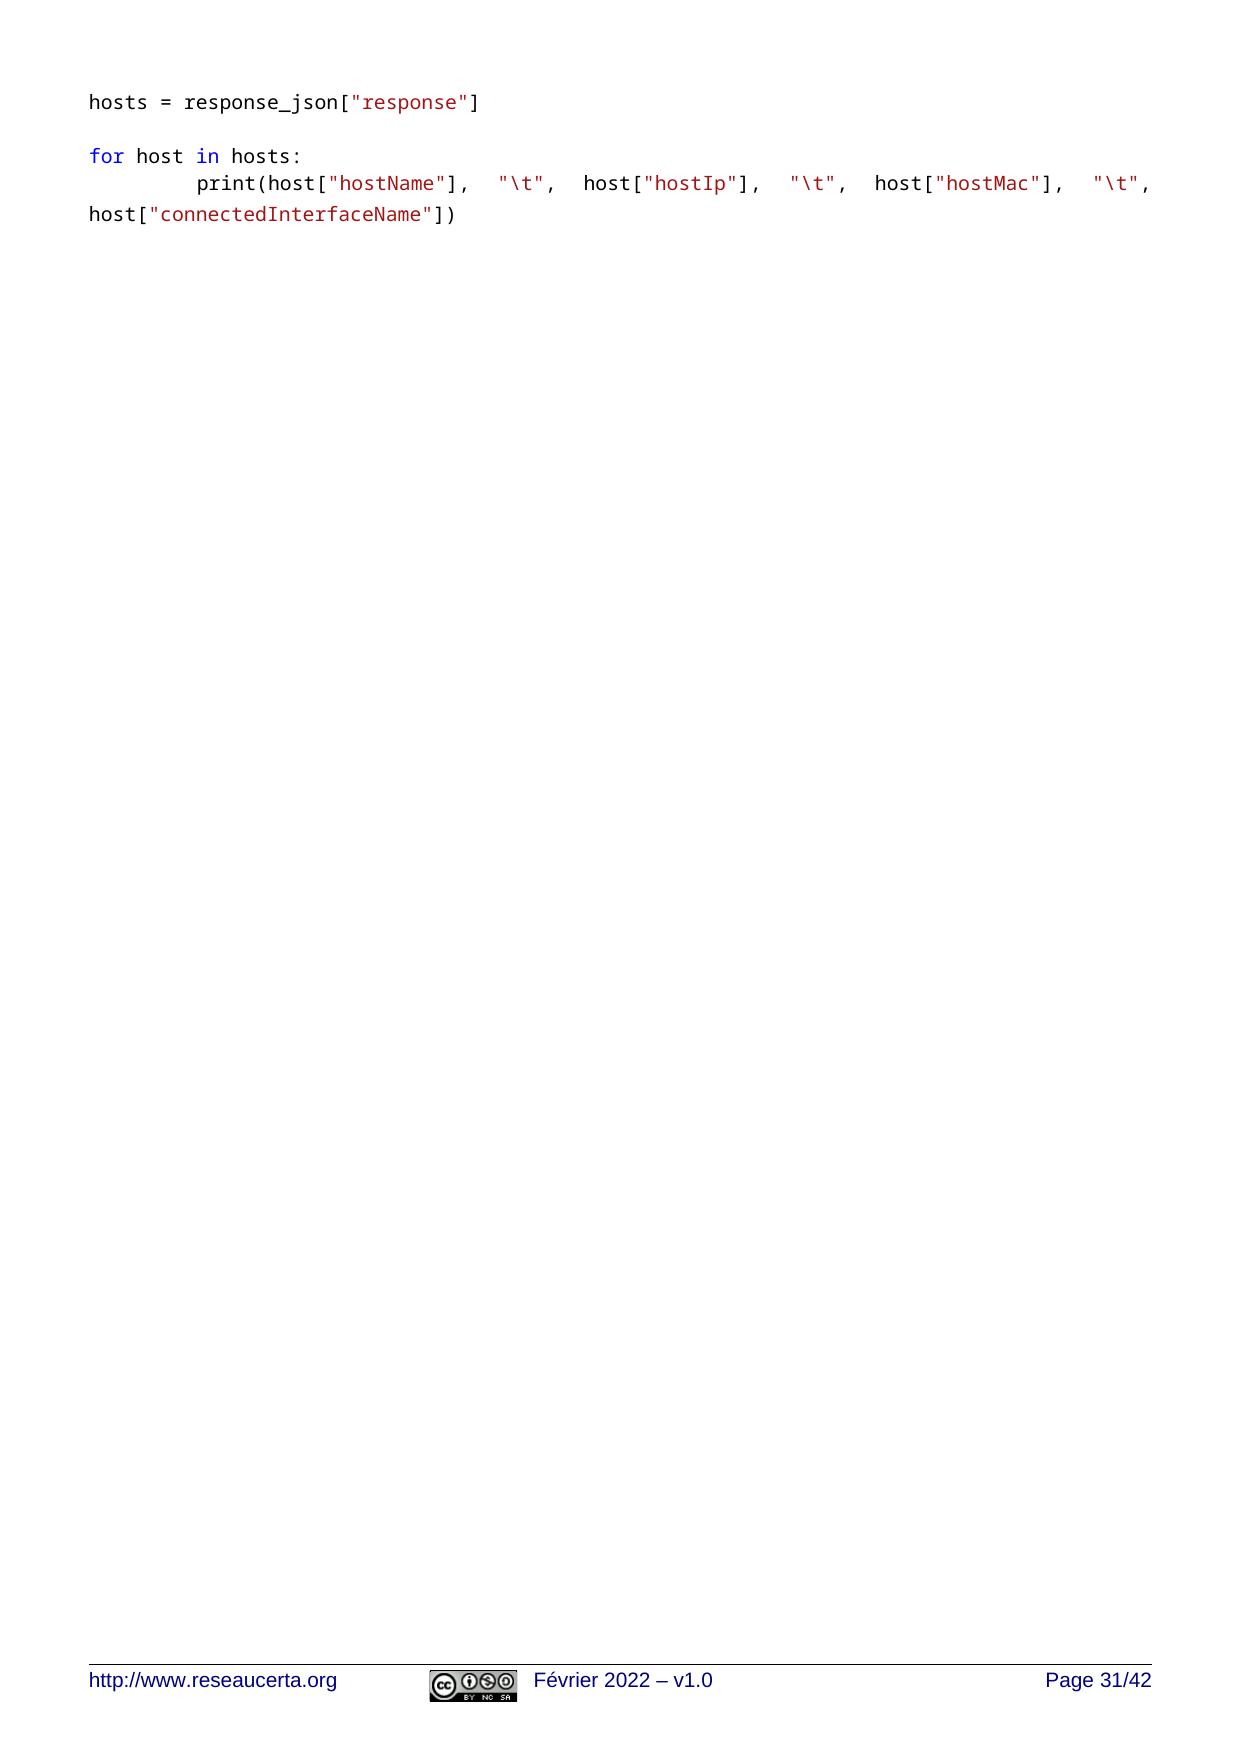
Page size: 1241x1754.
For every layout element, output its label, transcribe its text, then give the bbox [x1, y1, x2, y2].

text print(host["hostName"], "\t", host["hostIp"], "\t", host["hostMac"], "\t", host["connectedInterfaceName"]) [89, 169, 1152, 227]
picture [429, 1670, 518, 1702]
text for host in hosts: [89, 143, 1152, 169]
text hosts = response_json["response"] [89, 89, 1152, 116]
